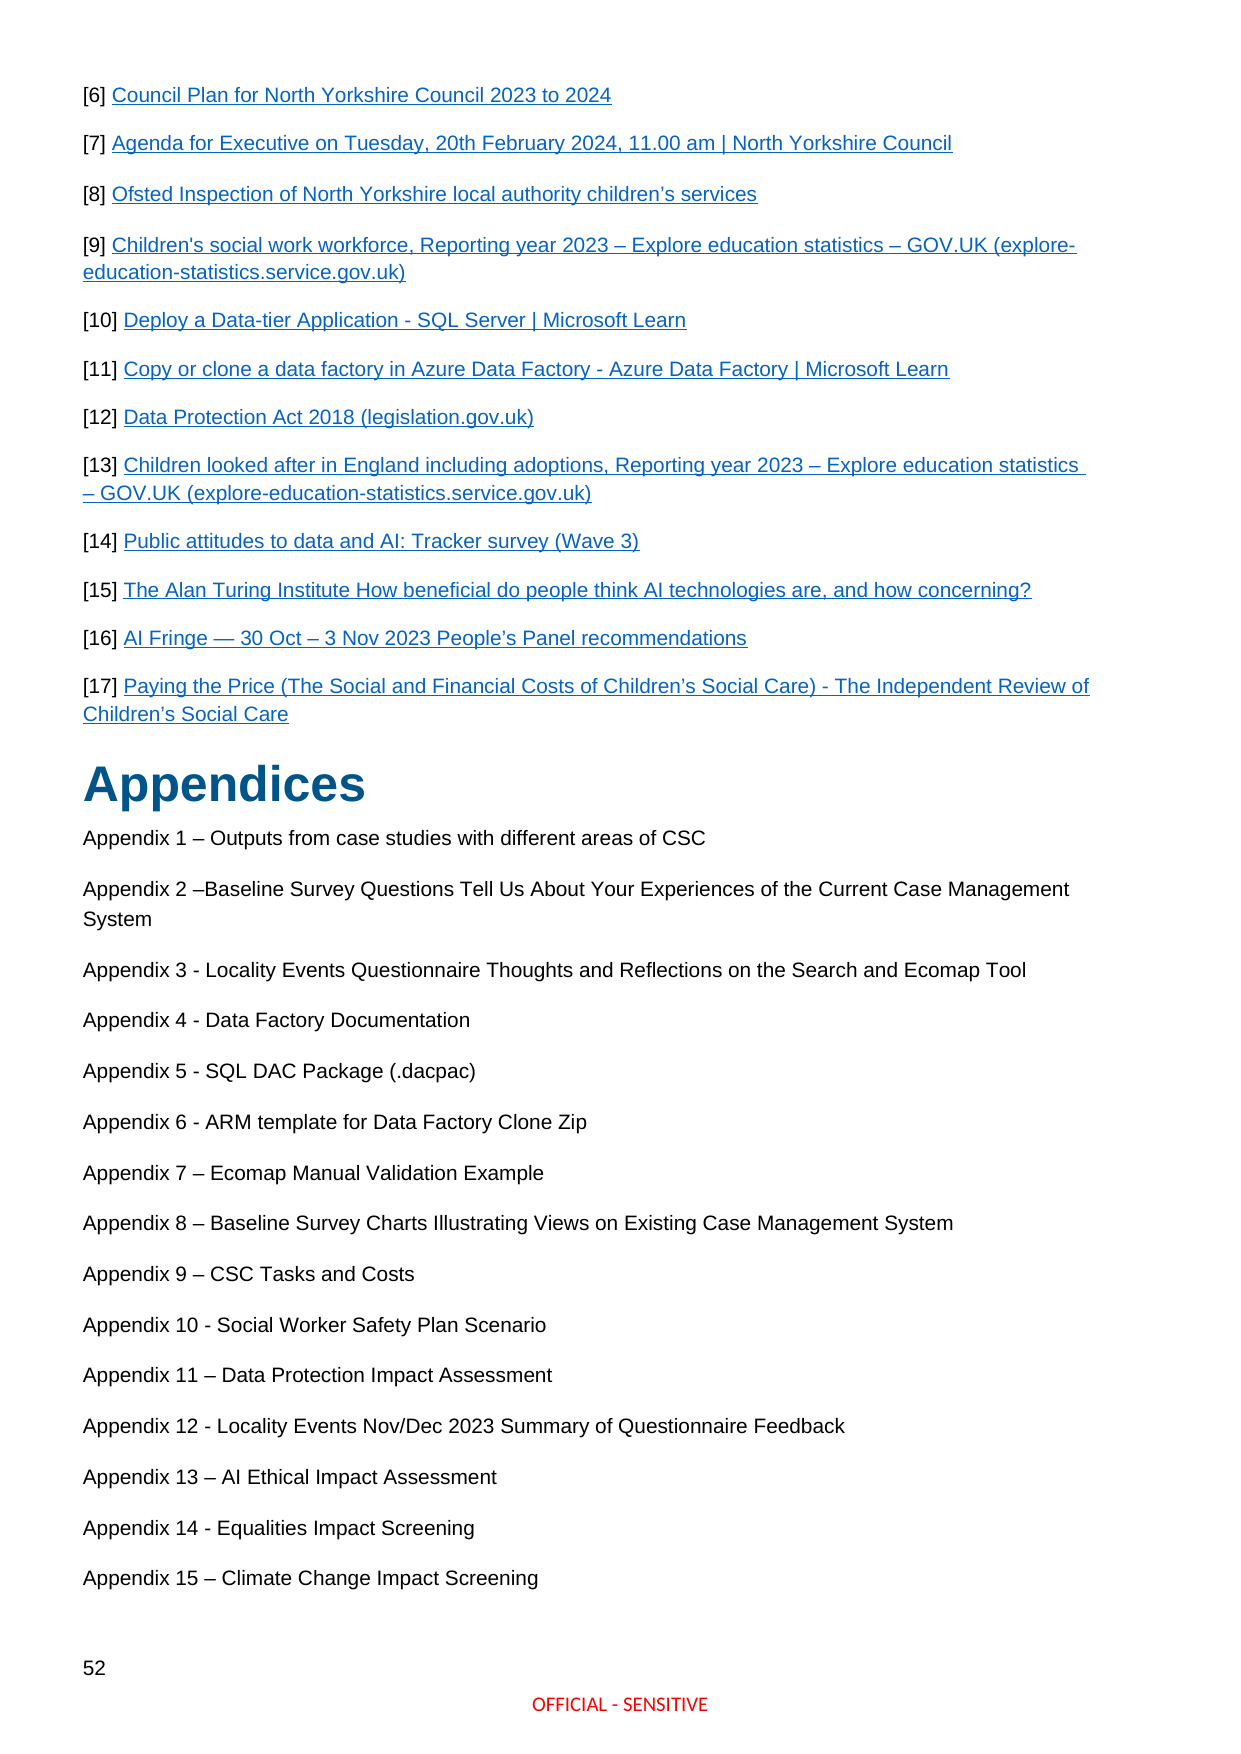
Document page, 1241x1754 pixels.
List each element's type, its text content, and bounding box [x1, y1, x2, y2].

text Appendix 5 - SQL DAC Package (.dacpac) [83, 1059, 1090, 1083]
text [16] AI Fringe — 30 Oct – 3 Nov 2023 People’s Panel recommendations [83, 626, 1090, 650]
text [17] Paying the Price (The Social and Financial Costs of Children’s Social Care) - The Independent Review of Children’s Social Care [83, 674, 1090, 726]
text [6] Council Plan for North Yorkshire Council 2023 to 2024 [83, 83, 1090, 107]
text Appendix 4 - Data Factory Documentation [83, 1008, 1090, 1032]
subtitle Appendices [83, 754, 1090, 812]
text [13] Children looked after in England including adoptions, Reporting year 2023 – Explore education statistics – GOV.UK (explore-education-statistics.service.gov.uk) [83, 453, 1090, 505]
text [14] Public attitudes to data and AI: Tracker survey (Wave 3) [83, 529, 1090, 553]
text Appendix 1 – Outputs from case studies with different areas of CSC [83, 826, 1090, 850]
text [15] The Alan Turing Institute How beneficial do people think AI technologies are, and how concerning? [83, 577, 1090, 601]
text Appendix 7 – Ecomap Manual Validation Example [83, 1160, 1090, 1184]
text Appendix 10 - Social Worker Safety Plan Scenario [83, 1312, 1090, 1336]
text Appendix 6 - ARM template for Data Factory Clone Zip [83, 1109, 1090, 1133]
text [7] Agenda for Executive on Tuesday, 20th February 2024, 11.00 am | North Yorkshire Council [83, 131, 1090, 155]
text Appendix 14 - Equalities Impact Screening [83, 1515, 1090, 1539]
text Appendix 11 – Data Protection Impact Assessment [83, 1363, 1090, 1387]
text Appendix 12 - Locality Events Nov/Dec 2023 Summary of Questionnaire Feedback [83, 1414, 1090, 1438]
text [9] Children's social work workforce, Reporting year 2023 – Explore education statistics – GOV.UK (explore-education-statistics.service.gov.uk) [83, 232, 1090, 284]
text [8] Ofsted Inspection of North Yorkshire local authority children’s services [83, 182, 1090, 206]
text Appendix 9 – CSC Tasks and Costs [83, 1262, 1090, 1286]
text Appendix 3 - Locality Events Questionnaire Thoughts and Reflections on the Search and Ecomap Tool [83, 957, 1090, 981]
text [10] Deploy a Data-tier Application - SQL Server | Microsoft Learn [83, 308, 1090, 332]
text Appendix 13 – AI Ethical Impact Assessment [83, 1465, 1090, 1489]
text Appendix 8 – Baseline Survey Charts Illustrating Views on Existing Case Management System [83, 1211, 1090, 1235]
text Appendix 15 – Climate Change Impact Screening [83, 1566, 1090, 1590]
text Appendix 2 –Baseline Survey Questions Tell Us About Your Experiences of the Current Case Management System [83, 877, 1090, 931]
text [11] Copy or clone a data factory in Azure Data Factory - Azure Data Factory | Microsoft Learn [83, 357, 1090, 381]
text [12] Data Protection Act 2018 (legislation.gov.uk) [83, 405, 1090, 429]
